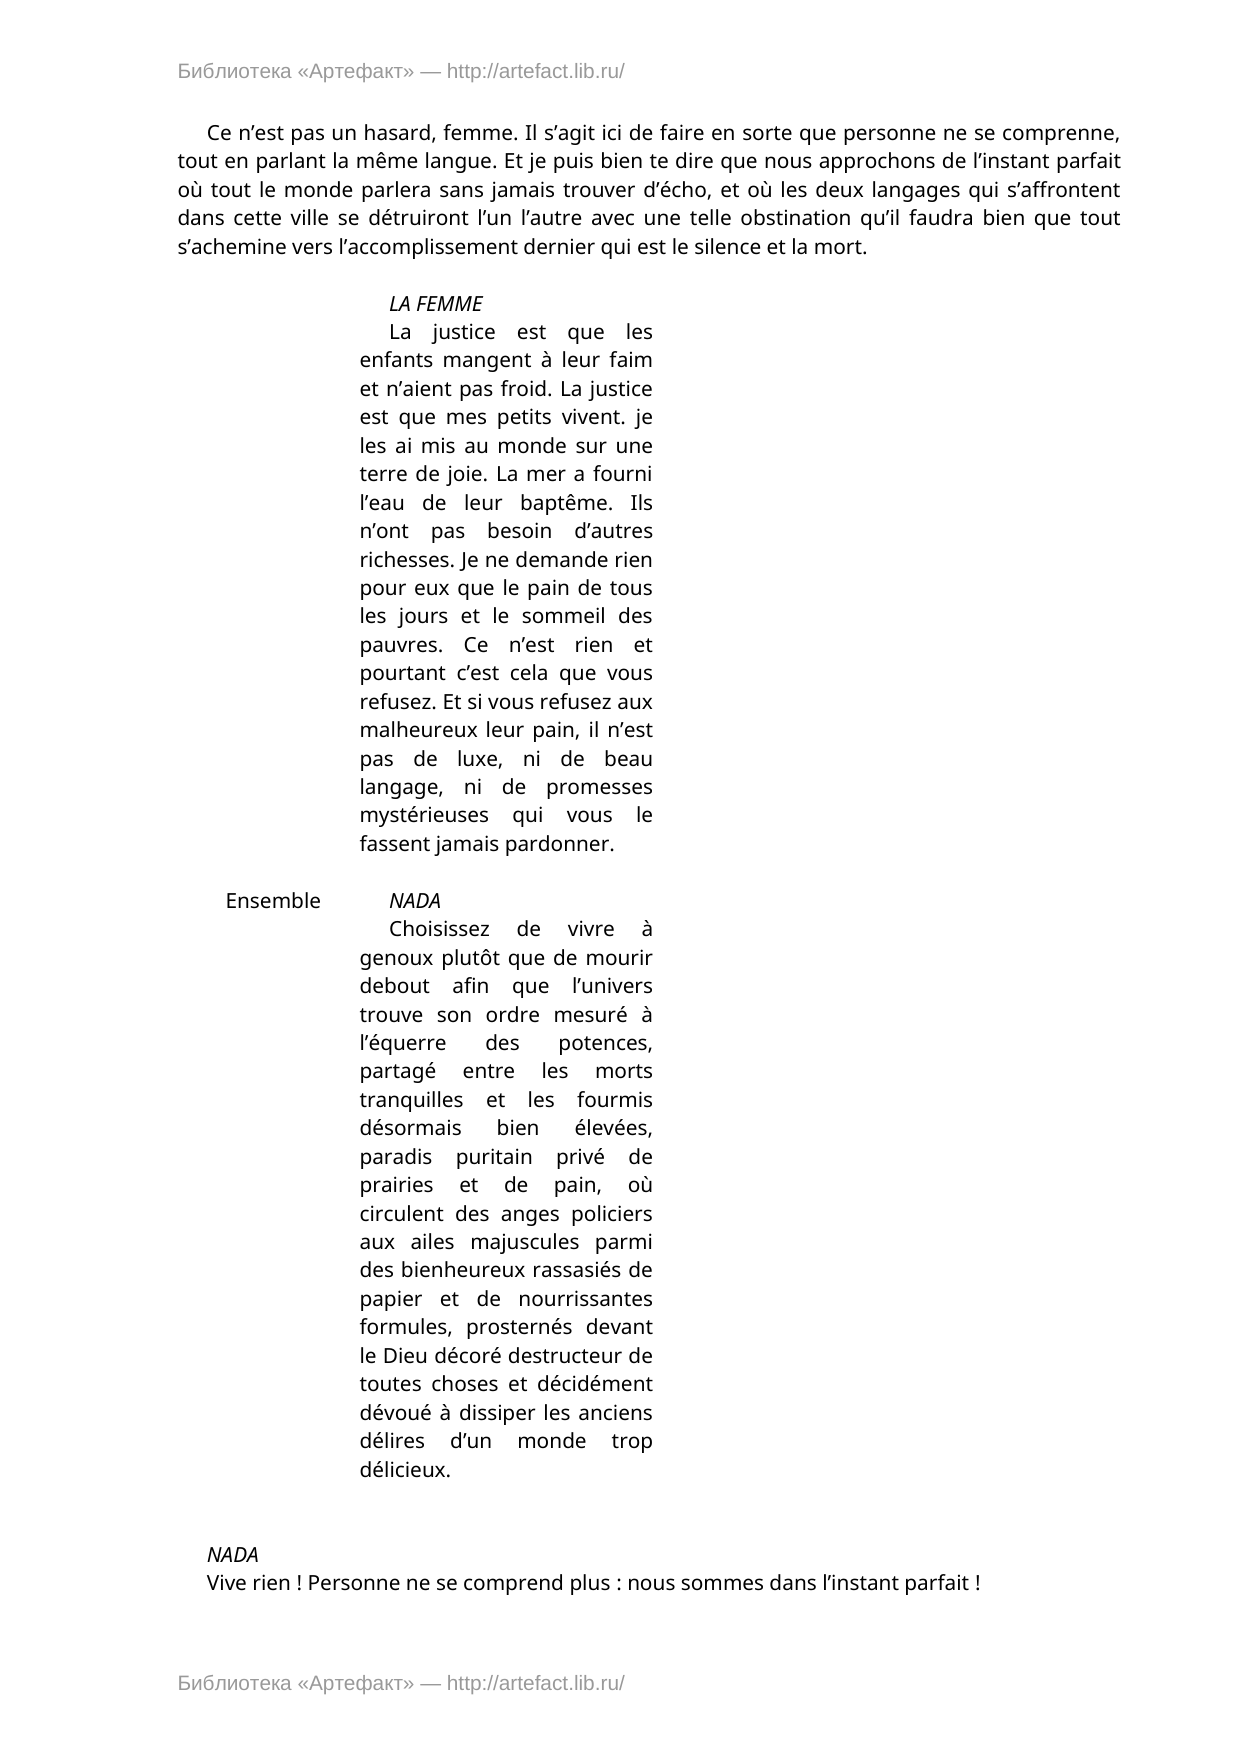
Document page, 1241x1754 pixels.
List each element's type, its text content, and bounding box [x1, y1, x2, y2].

table_cell NADA Choisissez de vivre à genoux plutôt que de mourir debout afin que l’univers trouve son ordre mesuré à l’équerre des potences, partagé entre les morts tranquilles et les fourmis désormais bien élevées, paradis puritain privé de prairies et de pain, où circulent des anges policiers aux ailes majuscules parmi des bienheureux rassasiés de papier et de nourrissantes formules, prosternés devant le Dieu décoré destructeur de toutes choses et décidément dévoué à dissiper les anciens délires d’un monde trop délicieux. [349, 886, 664, 1512]
table_header LA FEMME La justice est que les enfants mangent à leur faim et n’aient pas froid. La justice est que mes petits vivent. je les ai mis au monde sur une terre de joie. La mer a fourni l’eau de leur baptême. Ils n’ont pas besoin d’autres richesses. Je ne demande rien pour eux que le pain de tous les jours et le sommeil des pauvres. Ce n’est rien et pourtant c’est cela que vous refusez. Et si vous refusez aux malheureux leur pain, il n’est pas de luxe, ni de beau langage, ni de promesses mystérieuses qui vous le fassent jamais pardonner. [349, 289, 664, 886]
text NADA [177, 1540, 1122, 1568]
table_header Ensemble [186, 289, 349, 1512]
text Vive rien ! Personne ne se comprend plus : nous sommes dans l’instant parfait ! [177, 1568, 1122, 1597]
text Ce n’est pas un hasard, femme. Il s’agit ici de faire en sorte que personne ne se comprenne, tout en parlant la même langue. Et je puis bien te dire que nous approchons de l’instant parfait où tout le monde parlera sans jamais trouver d’écho, et où les deux langages qui s’affrontent dans cette ville se détruiront l’un l’autre avec une telle obstination qu’il faudra bien que tout s’achemine vers l’accomplissement dernier qui est le silence et la mort. [177, 118, 1122, 260]
